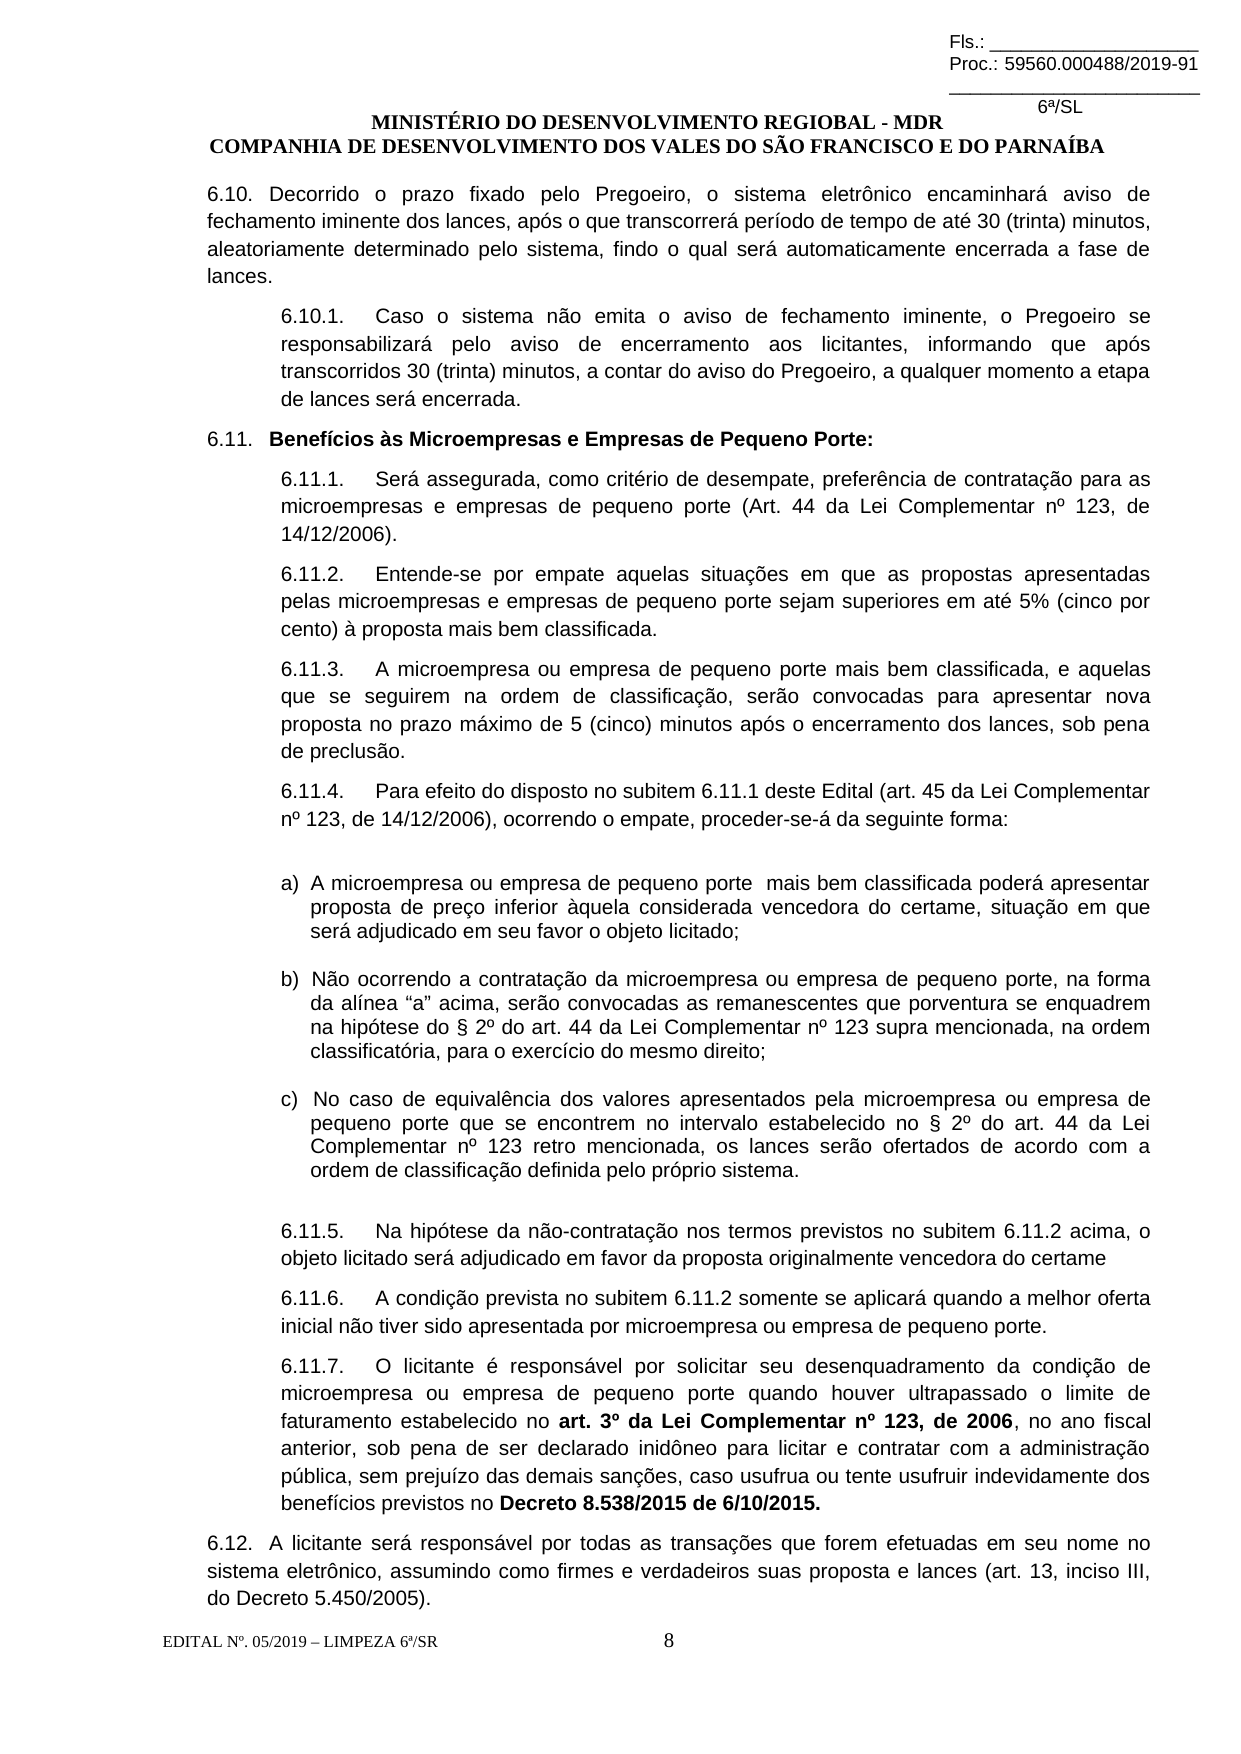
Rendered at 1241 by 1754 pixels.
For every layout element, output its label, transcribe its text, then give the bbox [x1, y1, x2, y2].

list No caso de equivalência dos valores apresentados pela microempresa ou empresa de pequeno porte que se encontrem no intervalo estabelecido no § 2º do art. 44 da Lei Complementar nº 123 retro mencionada, os lances serão ofertados de acordo com a ordem de classificação definida pelo próprio sistema. [281, 1086, 1152, 1182]
list A licitante será responsável por todas as transações que forem efetuadas em seu nome no sistema eletrônico, assumindo como firmes e verdadeiros suas proposta e lances (art. 13, inciso III, do Decreto 5.450/2005). [207, 1531, 1152, 1610]
list A microempresa ou empresa de pequeno porte mais bem classificada, e aquelas que se seguirem na ordem de classificação, serão convocadas para apresentar nova proposta no prazo máximo de 5 (cinco) minutos após o encerramento dos lances, sob pena de preclusão. [281, 657, 1152, 763]
list Na hipótese da não-contratação nos termos previstos no subitem 6.11.2 acima, o objeto licitado será adjudicado em favor da proposta originalmente vencedora do certame [281, 1219, 1152, 1270]
list O licitante é responsável por solicitar seu desenquadramento da condição de microempresa ou empresa de pequeno porte quando houver ultrapassado o limite de faturamento estabelecido no art. 3º da Lei Complementar nº 123, de 2006, no ano fiscal anterior, sob pena de ser declarado inidôneo para licitar e contratar com a administração pública, sem prejuízo das demais sanções, caso usufrua ou tente usufruir indevidamente dos benefícios previstos no Decreto 8.538/2015 de 6/10/2015. [281, 1354, 1152, 1515]
list A condição prevista no subitem 6.11.2 somente se aplicará quando a melhor oferta inicial não tiver sido apresentada por microempresa ou empresa de pequeno porte. [281, 1286, 1152, 1338]
list Para efeito do disposto no subitem 6.11.1 deste Edital (art. 45 da Lei Complementar nº 123, de 14/12/2006), ocorrendo o empate, proceder-se-á da seguinte forma: [281, 779, 1152, 831]
list Não ocorrendo a contratação da microempresa ou empresa de pequeno porte, na forma da alínea “a” acima, serão convocadas as remanescentes que porventura se enquadrem na hipótese do § 2º do art. 44 da Lei Complementar nº 123 supra mencionada, na ordem classificatória, para o exercício do mesmo direito; [281, 967, 1152, 1062]
list Decorrido o prazo fixado pelo Pregoeiro, o sistema eletrônico encaminhará aviso de fechamento iminente dos lances, após o que transcorrerá período de tempo de até 30 (trinta) minutos, aleatoriamente determinado pelo sistema, findo o qual será automaticamente encerrada a fase de lances. [207, 182, 1152, 288]
list Será assegurada, como critério de desempate, preferência de contratação para as microempresas e empresas de pequeno porte (Art. 44 da Lei Complementar nº 123, de 14/12/2006). [281, 467, 1152, 546]
list Benefícios às Microempresas e Empresas de Pequeno Porte: [207, 427, 1152, 451]
list A microempresa ou empresa de pequeno porte mais bem classificada poderá apresentar proposta de preço inferior àquela considerada vencedora do certame, situação em que será adjudicado em seu favor o objeto licitado; [281, 871, 1152, 943]
list Entende-se por empate aquelas situações em que as propostas apresentadas pelas microempresas e empresas de pequeno porte sejam superiores em até 5% (cinco por cento) à proposta mais bem classificada. [281, 562, 1152, 641]
list Caso o sistema não emita o aviso de fechamento iminente, o Pregoeiro se responsabilizará pelo aviso de encerramento aos licitantes, informando que após transcorridos 30 (trinta) minutos, a contar do aviso do Pregoeiro, a qualquer momento a etapa de lances será encerrada. [281, 304, 1152, 411]
